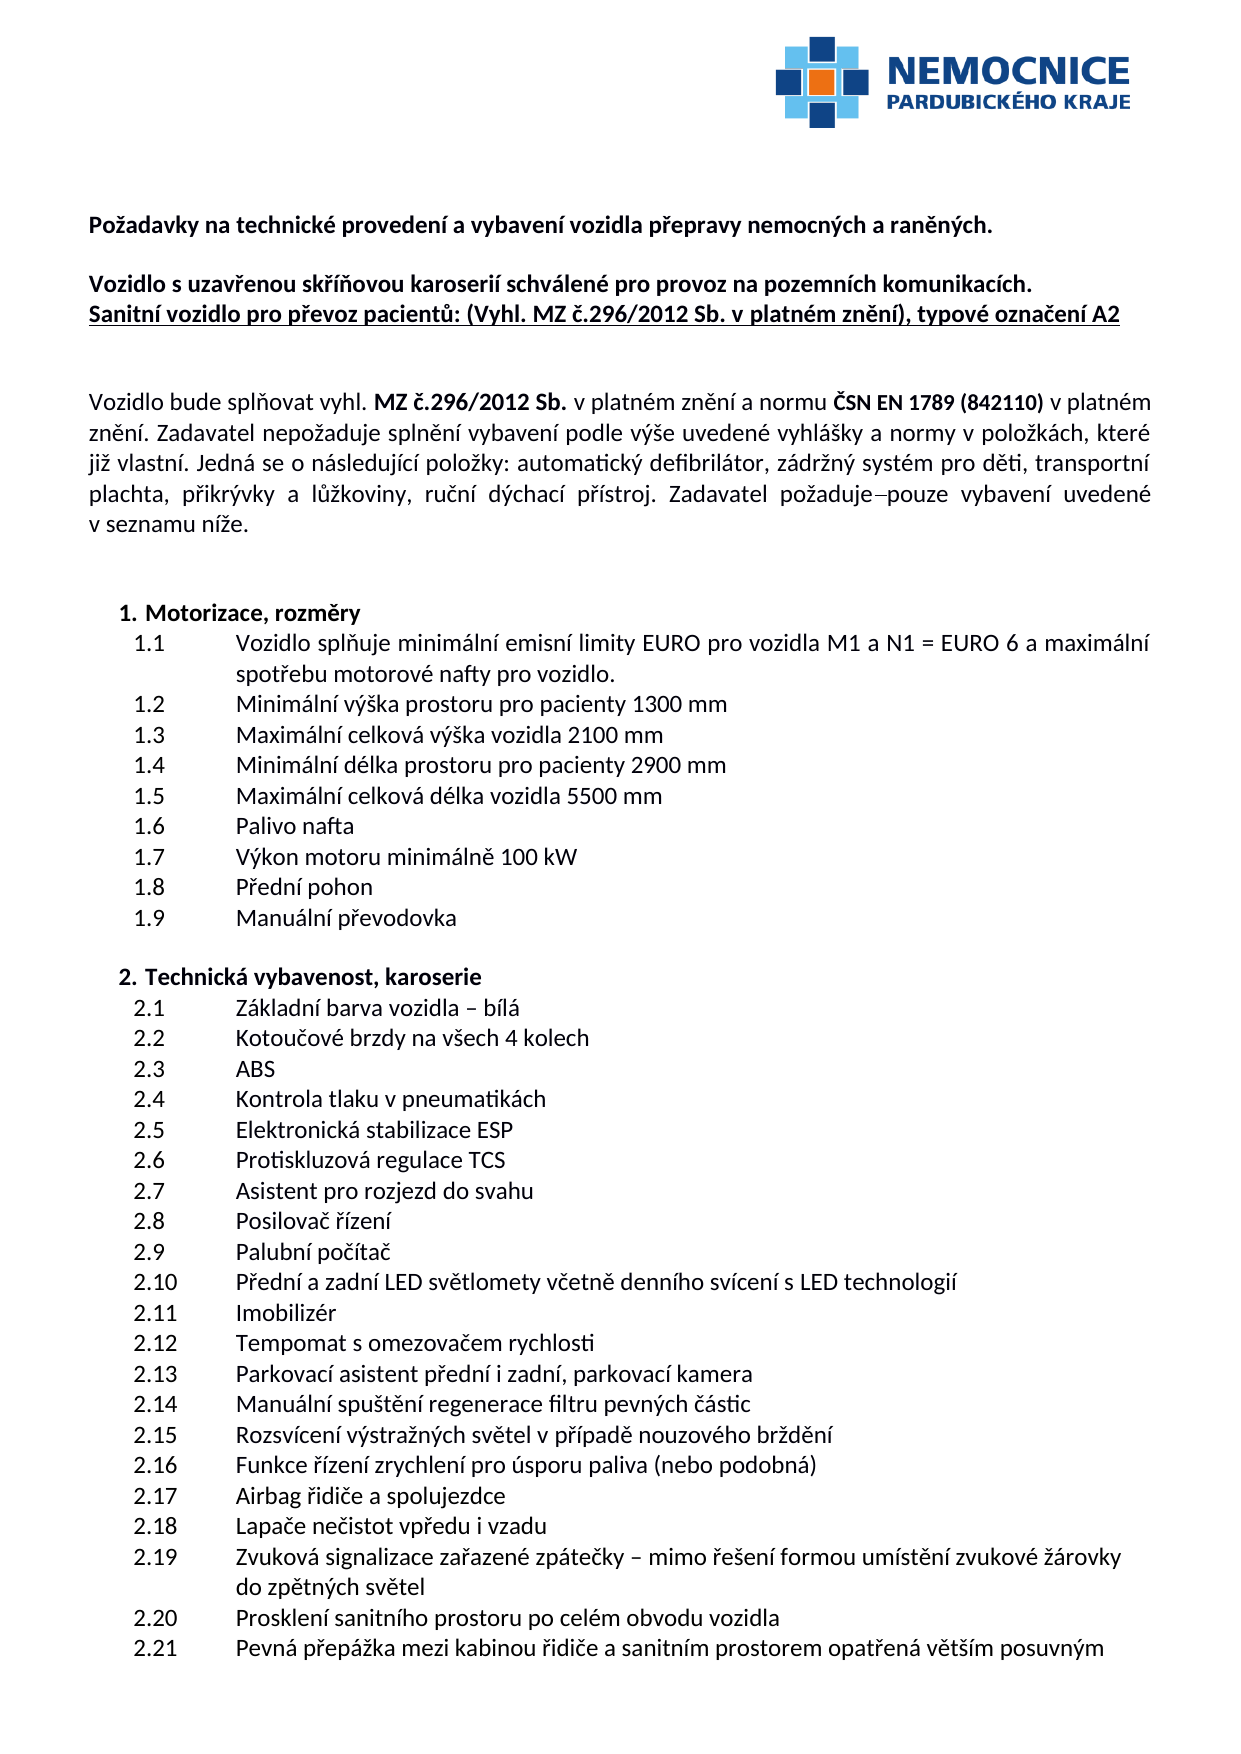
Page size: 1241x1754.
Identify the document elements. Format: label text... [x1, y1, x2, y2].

list Maximální celková výška vozidla 2100 mm [133, 719, 1152, 749]
list Technická vybavenost, karoserie [118, 961, 1152, 992]
list Základní barva vozidla – bílá [133, 992, 1152, 1022]
list Manuální spuštění regenerace filtru pevných částic [133, 1388, 1152, 1419]
list Minimální délka prostoru pro pacienty 2900 mm [133, 749, 1152, 780]
list Imobilizér [133, 1297, 1152, 1327]
list Kotoučové brzdy na všech 4 kolech [133, 1022, 1152, 1053]
list Vozidlo splňuje minimální emisní limity EURO pro vozidla M1 a N1 = EURO 6 a maximální spotřebu motorové nafty pro vozidlo. [133, 627, 1152, 688]
list Tempomat s omezovačem rychlosti [133, 1327, 1152, 1358]
list Prosklení sanitního prostoru po celém obvodu vozidla [133, 1602, 1152, 1633]
list Přední a zadní LED světlomety včetně denního svícení s LED technologií [133, 1266, 1152, 1297]
list Rozsvícení výstražných světel v případě nouzového brždění [133, 1419, 1152, 1449]
text Sanitní vozidlo pro převoz pacientů: (Vyhl. MZ č.296/2012 Sb. v platném znění), typové označení A2 [89, 298, 1152, 329]
list Elektronická stabilizace ESP [133, 1114, 1152, 1144]
picture [774, 35, 1130, 129]
list Asistent pro rozjezd do svahu [133, 1175, 1152, 1205]
text Vozidlo bude splňovat vyhl. MZ č.296/2012 Sb. v platném znění a normu ČSN EN 1789 (842110) v platném znění. Zadavatel nepožaduje splnění vybavení podle výše uvedené vyhlášky a normy v položkách, které již vlastní. Jedná se o následující položky: automatický defibrilátor, zádržný systém pro děti, transportní plachta, přikrývky a lůžkoviny, ruční dýchací přístroj. Zadavatel požaduje pouze vybavení uvedené v seznamu níže. [89, 387, 1152, 539]
list Palivo nafta [133, 810, 1152, 841]
list Minimální výška prostoru pro pacienty 1300 mm [133, 688, 1152, 719]
list ABS [133, 1053, 1152, 1083]
list Výkon motoru minimálně 100 kW [133, 841, 1152, 871]
text Požadavky na technické provedení a vybavení vozidla přepravy nemocných a raněných. [89, 209, 1152, 239]
list Zvuková signalizace zařazené zpátečky – mimo řešení formou umístění zvukové žárovky do zpětných světel [133, 1541, 1152, 1602]
text Vozidlo s uzavřenou skříňovou karoserií schválené pro provoz na pozemních komunikacích. [89, 268, 1152, 298]
list Motorizace, rozměry [118, 597, 1152, 627]
list Lapače nečistot vpředu i vzadu [133, 1511, 1152, 1541]
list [133, 1633, 1152, 1663]
list Protiskluzová regulace TCS [133, 1144, 1152, 1175]
list Kontrola tlaku v pneumatikách [133, 1083, 1152, 1114]
list Posilovač řízení [133, 1205, 1152, 1236]
list Airbag řidiče a spolujezdce [133, 1480, 1152, 1511]
list Parkovací asistent přední i zadní, parkovací kamera [133, 1358, 1152, 1388]
list Palubní počítač [133, 1236, 1152, 1266]
list Manuální převodovka [133, 902, 1152, 932]
list Maximální celková délka vozidla 5500 mm [133, 780, 1152, 810]
list Přední pohon [133, 871, 1152, 902]
list Funkce řízení zrychlení pro úsporu paliva (nebo podobná) [133, 1449, 1152, 1480]
